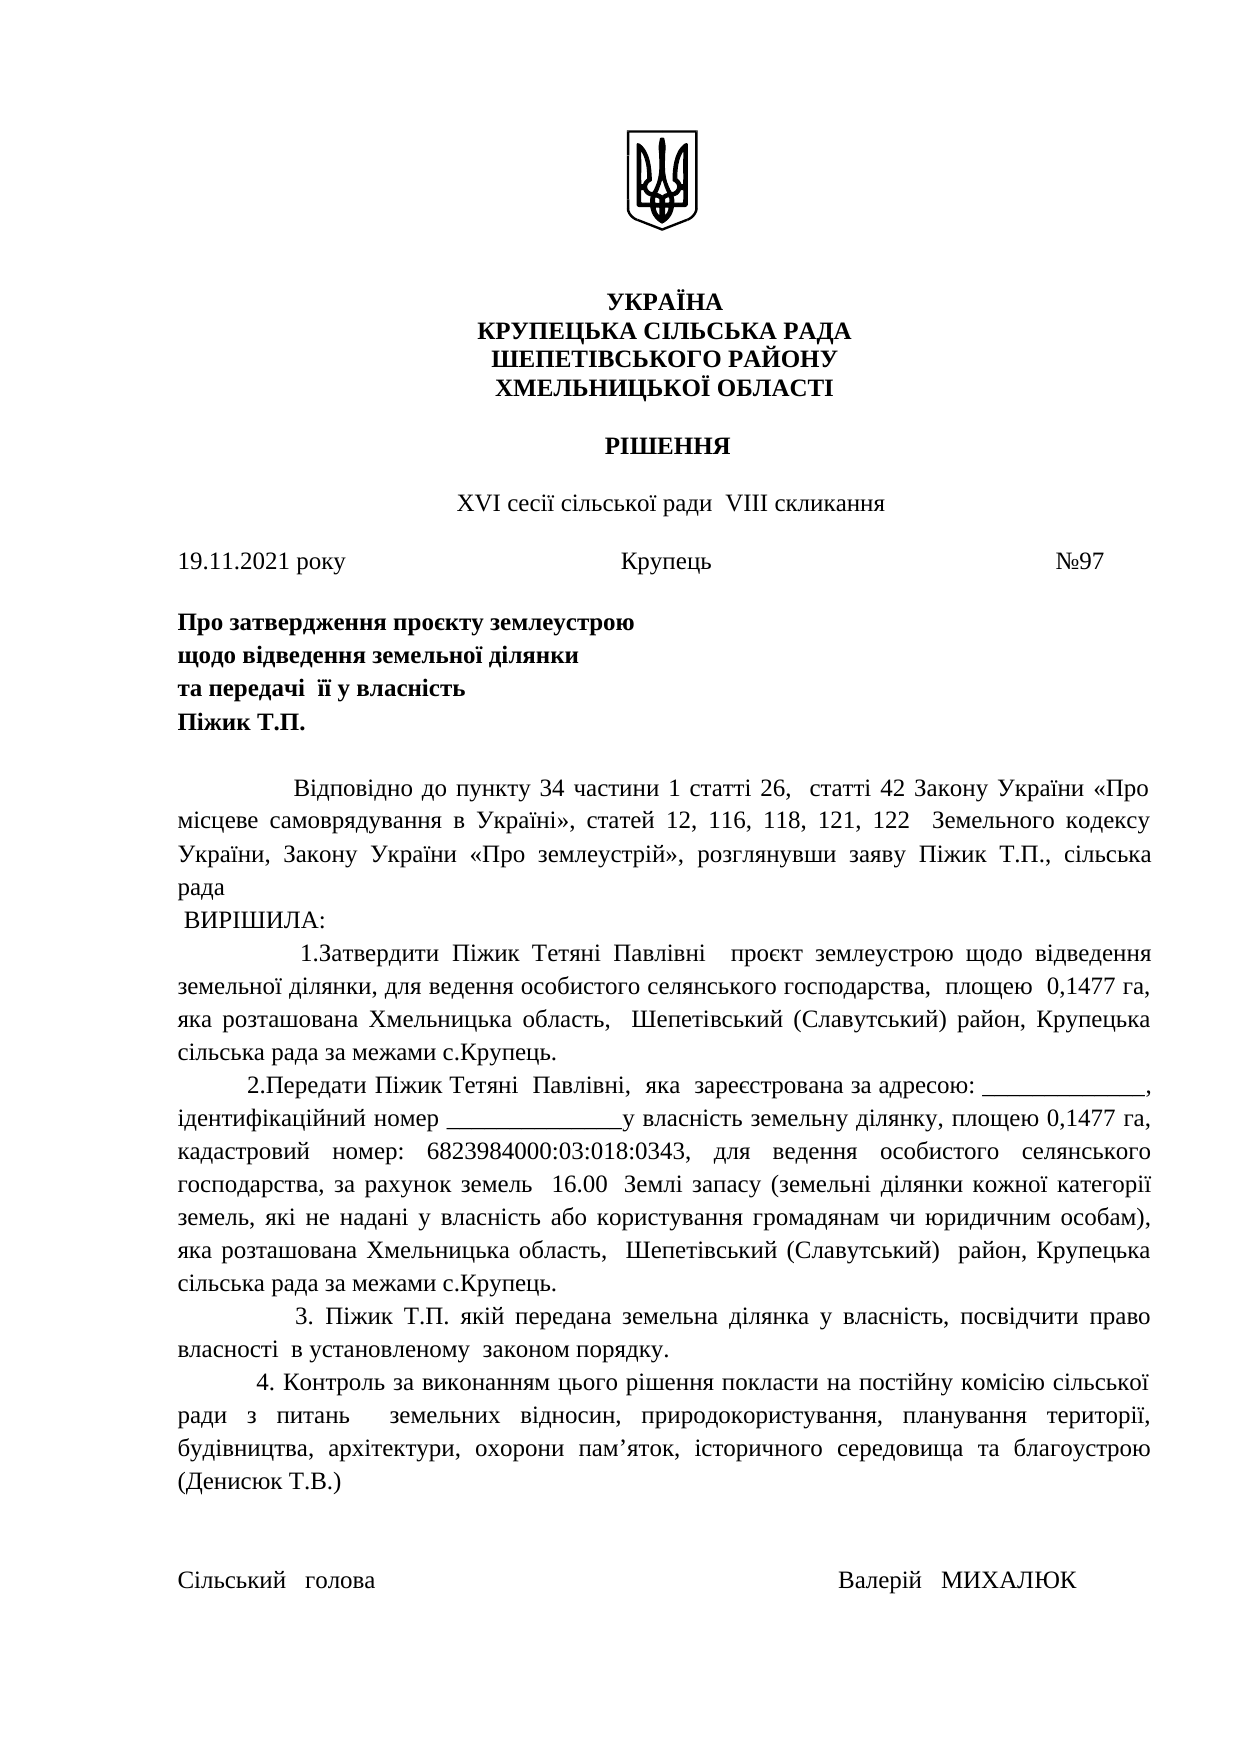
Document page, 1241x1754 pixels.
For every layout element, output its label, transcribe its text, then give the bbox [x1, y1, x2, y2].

text 1.Затвердити Піжик Тетяні Павлівні проєкт землеустрою щодо відведення земельної ділянки, для ведення особистого селянського господарства, площею 0,1477 га, яка розташована Хмельницька область, Шепетівський (Славутський) район, Крупецька сільська рада за межами с.Крупець. [177, 938, 1152, 1066]
text Відповідно до пункту 34 частини 1 статті 26, статті 42 Закону України «Про місцеве самоврядування в Україні», статей 12, 116, 118, 121, 122 Земельного кодексу України, Закону України «Про землеустрій», розглянувши заяву Піжик Т.П., сільська рада [177, 773, 1152, 900]
text ШЕПЕТІВСЬКОГО РАЙОНУ [177, 344, 1152, 373]
text та передачі її у власність [177, 673, 1152, 702]
text Піжик Т.П. [177, 707, 1152, 735]
text 3. Піжик Т.П. якій передана земельна ділянка у власність, посвідчити право власності в установленому законом порядку. [177, 1301, 1152, 1363]
text ВИРІШИЛА: [177, 905, 1152, 933]
text РІШЕННЯ [177, 431, 1152, 459]
text ХМЕЛЬНИЦЬКОЇ ОБЛАСТІ [177, 373, 1152, 402]
text 4. Контроль за виконанням цього рішення покласти на постійну комісію сільської ради з питань земельних відносин, природокористування, планування території, будівництва, архітектури, охорони пам’яток, історичного середовища та благоустрою (Денисюк Т.В.) [177, 1367, 1152, 1495]
text ХVІ сесії сільської ради VІІІ скликання [177, 488, 1152, 517]
text Про затвердження проєкту землеустрою [177, 607, 1152, 636]
text УКРАЇНА [177, 287, 1152, 316]
text 2.Передати Піжик Тетяні Павлівні, яка зареєстрована за адресою: _____________, ідентифікаційний номер ______________у власність земельну ділянку, площею 0,1477 га, кадастровий номер: 6823984000:03:018:0343, для ведення особистого селянського господарства, за рахунок земель 16.00 Землі запасу (земельні ділянки кожної категорії земель, які не надані у власність або користування громадянам чи юридичним особам), яка розташована Хмельницька область, Шепетівський (Славутський) район, Крупецька сільська рада за межами с.Крупець. [177, 1231, 1152, 1297]
text КРУПЕЦЬКА СІЛЬСЬКА РАДА [177, 316, 1152, 344]
text Сільський голова Валерій МИХАЛЮК [177, 1565, 1152, 1594]
text 2.Передати Піжик Тетяні Павлівні, яка зареєстрована за адресою: _____________, ідентифікаційний номер ______________у власність земельну ділянку, площею 0,1477 га, кадастровий номер: 6823984000:03:018:0343, для ведення особистого селянського господарства, за рахунок земель 16.00 Землі запасу (земельні ділянки кожної категорії земель, які не надані у власність або користування громадянам чи юридичним особам), яка розташована Хмельницька область, Шепетівський (Славутський) район, Крупецька сільська рада за межами с.Крупець. [177, 1070, 1152, 1202]
text 19.11.2021 року Крупець №97 [177, 546, 1152, 574]
text щодо відведення земельної ділянки [177, 641, 1152, 669]
